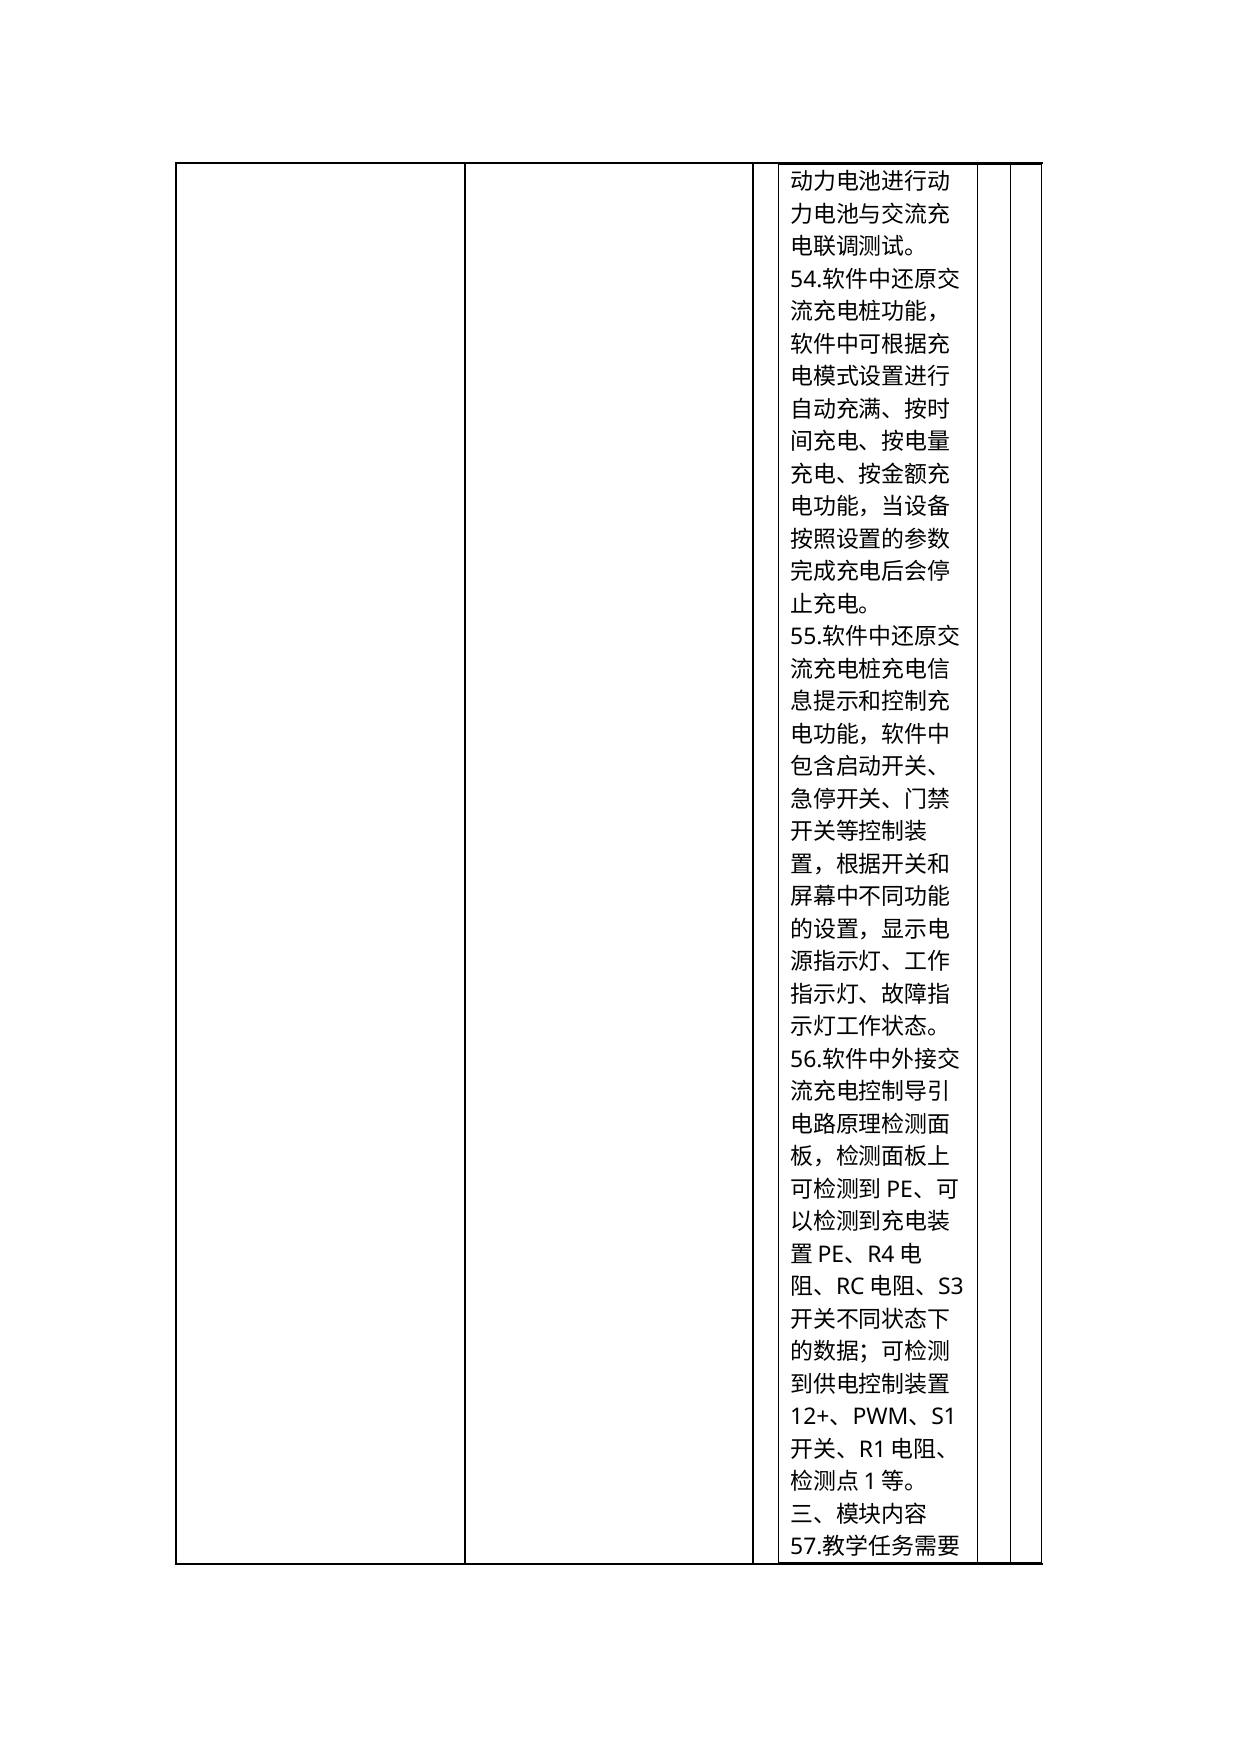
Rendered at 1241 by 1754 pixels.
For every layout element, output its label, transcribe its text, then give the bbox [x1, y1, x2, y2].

table_cell [978, 165, 1010, 1562]
table_cell ▲ [466, 164, 752, 1563]
table_cell 1 [177, 164, 464, 1563]
table_cell [754, 164, 778, 1563]
table_cell [1011, 165, 1041, 1562]
table_cell [779, 165, 977, 1562]
